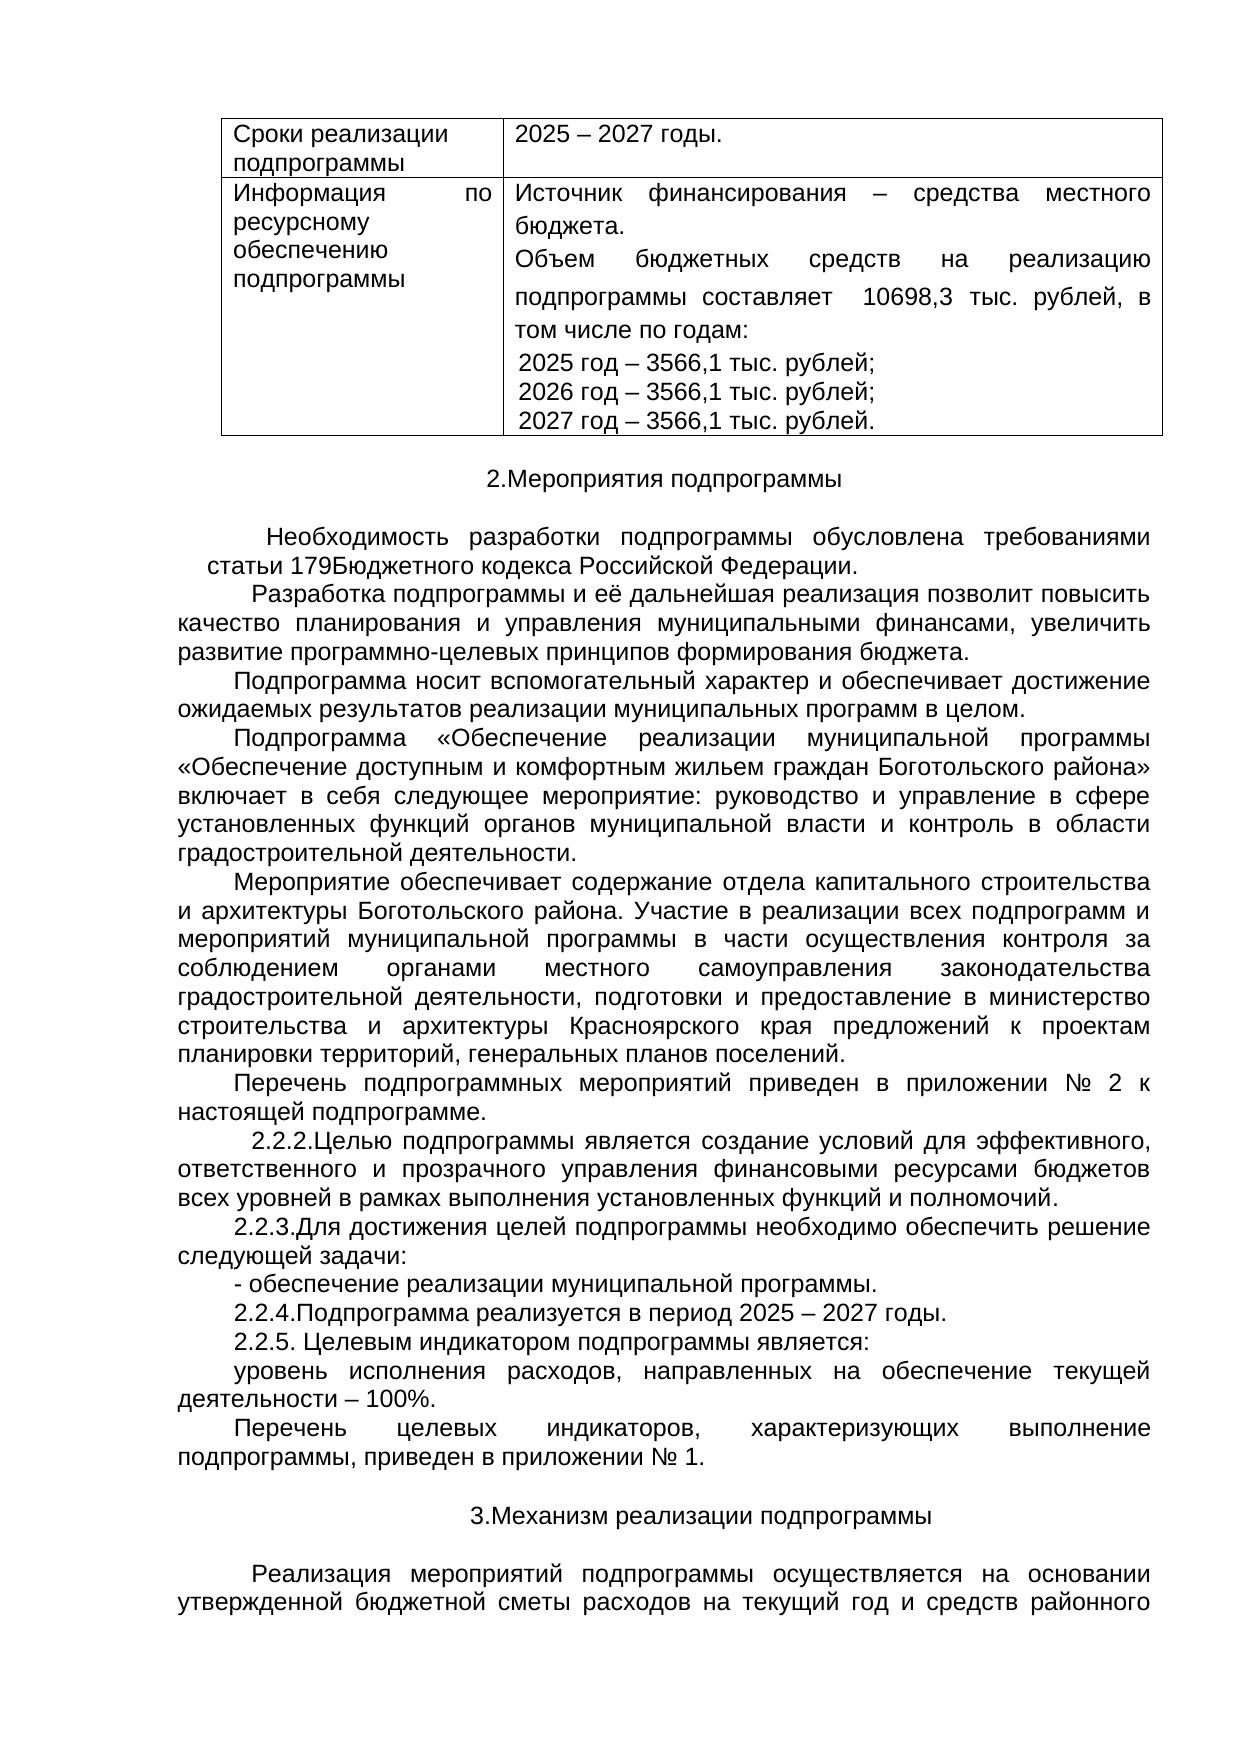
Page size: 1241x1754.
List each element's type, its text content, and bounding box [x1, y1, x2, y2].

text Подпрограмма «Обеспечение реализации муниципальной программы «Обеспечение доступным и комфортным жильем граждан Боготольского района» включает в себя следующее мероприятие: руководство и управление в сфере установленных функций органов муниципальной власти и контроль в области градостроительной деятельности. [177, 723, 1152, 867]
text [177, 1559, 1152, 1616]
text Мероприятие обеспечивает содержание отдела капитального строительства и архитектуры Боготольского района. Участие в реализации всех подпрограмм и мероприятий муниципальной программы в части осуществления контроля за соблюдением органами местного самоуправления законодательства градостроительной деятельности, подготовки и предоставление в министерство строительства и архитектуры Красноярского края предложений к проектам планировки территорий, генеральных планов поселений. [177, 867, 1152, 1068]
table_cell Сроки реализации подпрограммы [222, 119, 503, 177]
text 2.Мероприятия подпрограммы [177, 464, 1152, 493]
text уровень исполнения расходов, направленных на обеспечение текущей деятельности – 100%. [177, 1356, 1152, 1413]
text Перечень подпрограммных мероприятий приведен в приложении № 2 к настоящей подпрограмме. [177, 1068, 1152, 1126]
text Необходимость разработки подпрограммы обусловлена требованиями статьи 179Бюджетного кодекса Российской Федерации. [207, 522, 1152, 579]
text Подпрограмма носит вспомогательный характер и обеспечивает достижение ожидаемых результатов реализации муниципальных программ в целом. [177, 666, 1152, 723]
text 2.2.5. Целевым индикатором подпрограммы является: [177, 1327, 1152, 1356]
text 2.2.4.Подпрограмма реализуется в период 2025 – 2027 годы. [177, 1298, 1152, 1327]
text 3.Механизм реализации подпрограммы [177, 1501, 1152, 1530]
text - обеспечение реализации муниципальной программы. [177, 1269, 1152, 1298]
text Перечень целевых индикаторов, характеризующих выполнение подпрограммы, приведен в приложении № 1. [177, 1413, 1152, 1471]
text Разработка подпрограммы и её дальнейшая реализация позволит повысить качество планирования и управления муниципальными финансами, увеличить развитие программно-целевых принципов формирования бюджета. [177, 579, 1152, 666]
table_cell Информация по ресурсному обеспечению подпрограммы [222, 178, 503, 434]
text 2.2.3.Для достижения целей подпрограммы необходимо обеспечить решение следующей задачи: [177, 1212, 1152, 1269]
table_cell 2025 – 2027 годы. [504, 119, 1162, 177]
table_cell Источник финансирования – средства местного бюджета. Объем бюджетных средств на реализацию подпрограммы составляет 10698,3 тыс. рублей, в том числе по годам: 2025 год – 3566,1 тыс. рублей; 2026 год – 3566,1 тыс. рублей; 2027 год – 3566,1 тыс. рублей. [504, 178, 1162, 434]
text 2.2.2.Целью подпрограммы является создание условий для эффективного, ответственного и прозрачного управления финансовыми ресурсами бюджетов всех уровней в рамках выполнения установленных функций и полномочий. [177, 1126, 1152, 1212]
